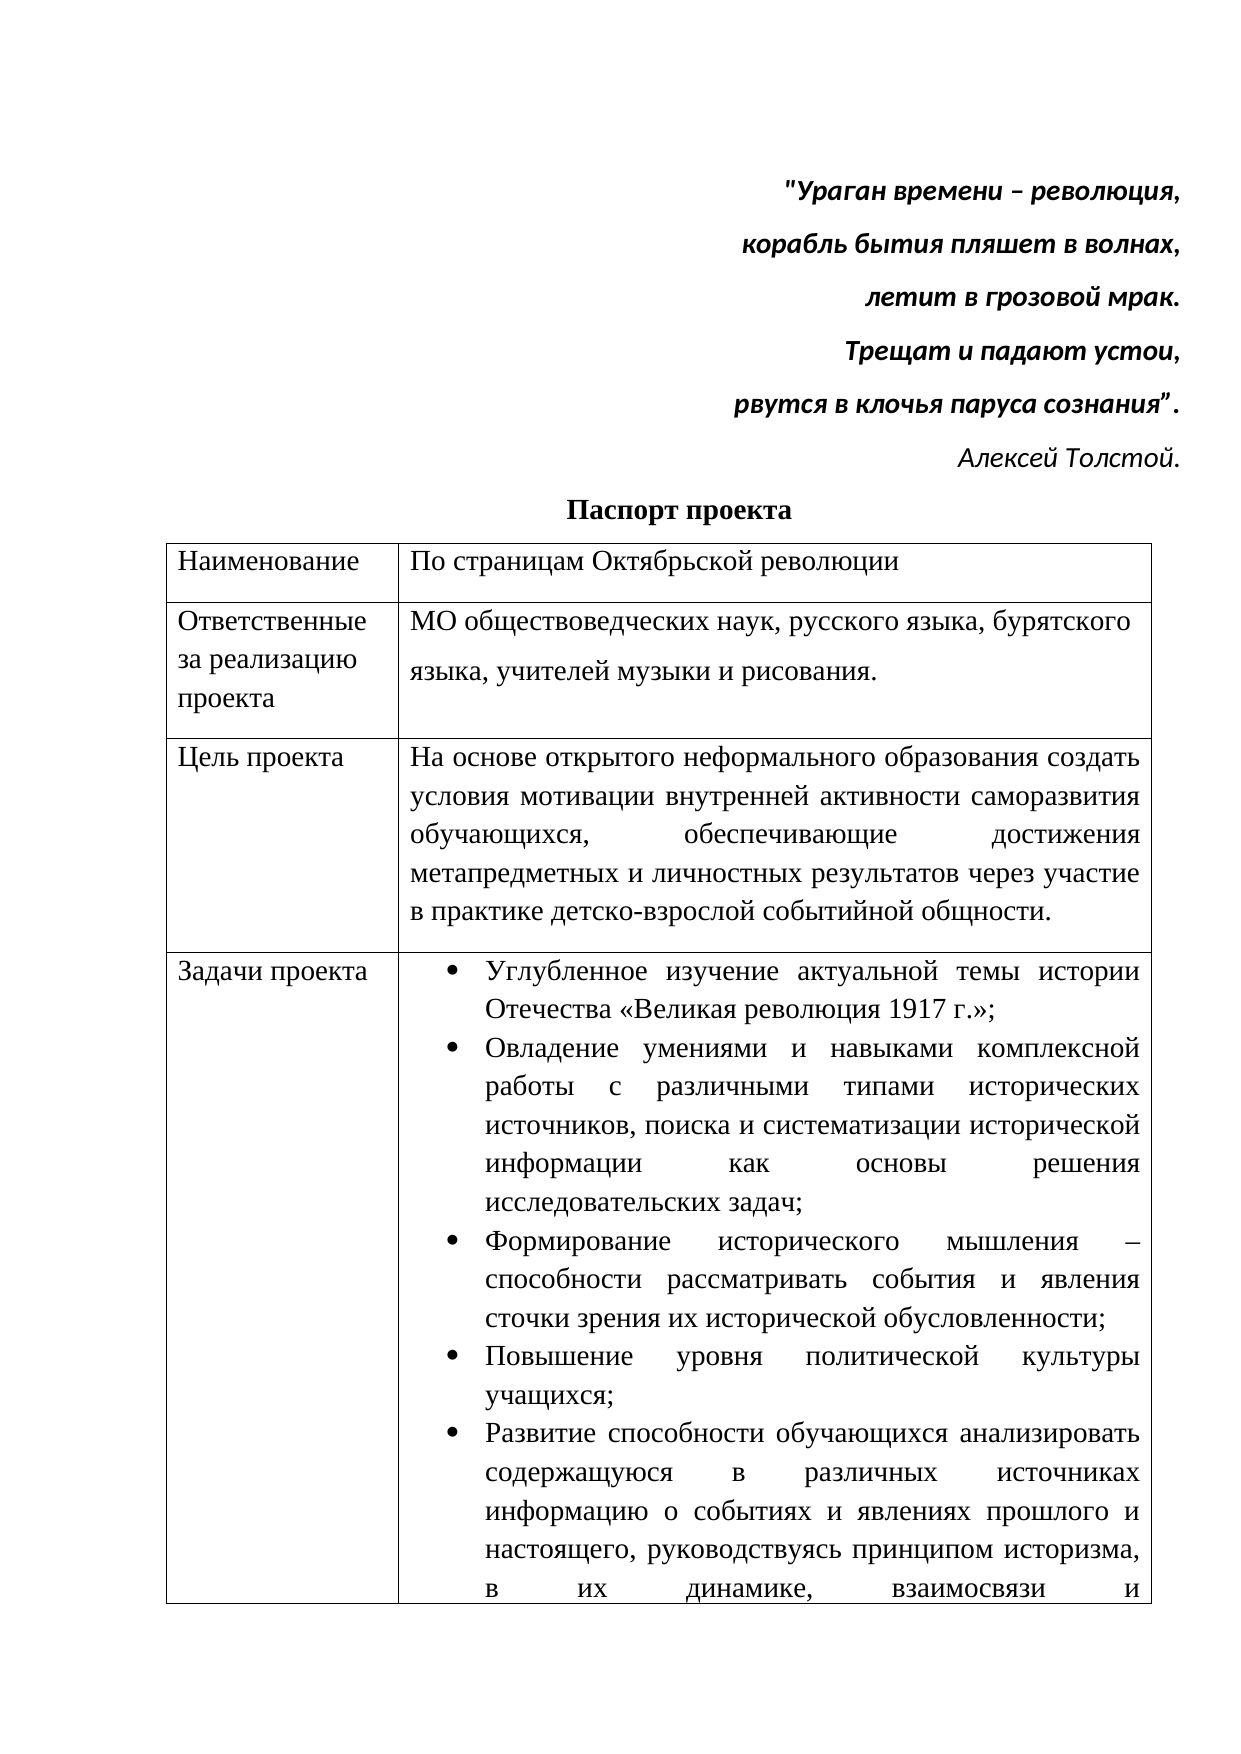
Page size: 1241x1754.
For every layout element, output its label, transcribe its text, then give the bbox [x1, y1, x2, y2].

table_cell На основе открытого неформального образования создать условия мотивации внутренней активности саморазвития обучающихся, обеспечивающие достижения метапредметных и личностных результатов через участие в практике детско-взрослой событийной общности. [399, 739, 1151, 952]
table_cell МО обществоведческих наук, русского языка, бурятского языка, учителей музыки и рисования. [399, 603, 1151, 738]
table_header Наименование [167, 544, 398, 602]
table_cell Ответственные за реализацию проекта [167, 603, 398, 738]
text Паспорт проекта [177, 492, 1181, 526]
table_cell Задачи проекта [167, 953, 398, 1603]
text Трещат и падают устои, [177, 332, 1181, 367]
text "Ураган времени – революция, [177, 172, 1181, 207]
table_header По страницам Октябрьской революции [399, 544, 1151, 602]
text Алексей Толстой. [177, 439, 1181, 474]
text рвутся в клочья паруса сознания”. [177, 385, 1181, 421]
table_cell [399, 953, 1151, 1603]
text корабль бытия пляшет в волнах, [177, 225, 1181, 261]
text летит в грозовой мрак. [177, 278, 1181, 314]
table_cell Цель проекта [167, 739, 398, 952]
